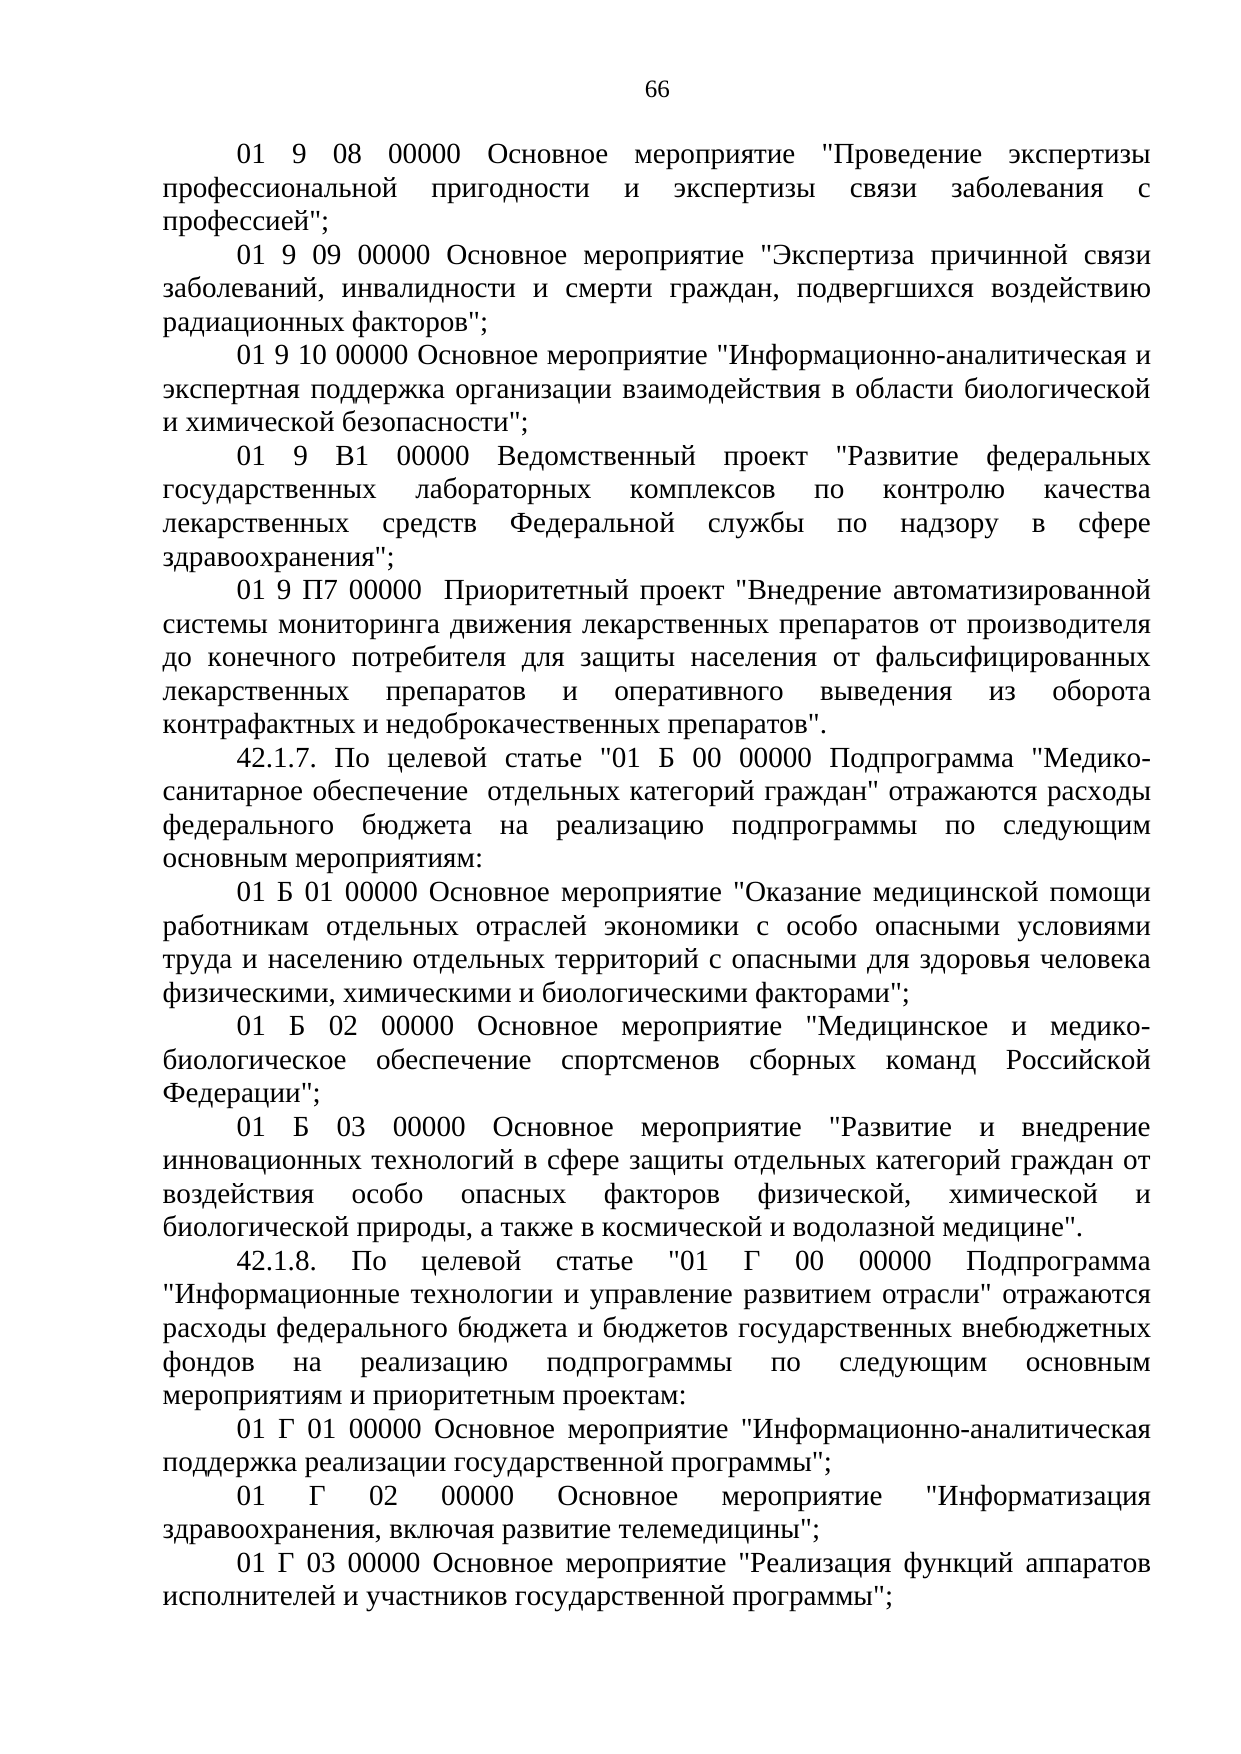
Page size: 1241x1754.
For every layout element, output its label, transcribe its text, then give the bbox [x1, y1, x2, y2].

text 01 Г 03 00000 Основное мероприятие "Реализация функций аппаратов исполнителей и участников государственной программы"; [162, 1545, 1152, 1612]
text 01 Б 02 00000 Основное мероприятие "Медицинское и медико-биологическое обеспечение спортсменов сборных команд Российской Федерации"; [162, 1008, 1152, 1109]
text 42.1.7. По целевой статье "01 Б 00 00000 Подпрограмма "Медико-санитарное обеспечение отдельных категорий граждан" отражаются расходы федерального бюджета на реализацию подпрограммы по следующим основным мероприятиям: [162, 740, 1152, 874]
text 01 Г 01 00000 Основное мероприятие "Информационно-аналитическая поддержка реализации государственной программы"; [162, 1411, 1152, 1478]
text 01 Б 03 00000 Основное мероприятие "Развитие и внедрение инновационных технологий в сфере защиты отдельных категорий граждан от воздействия особо опасных факторов физической, химической и биологической природы, а также в космической и водолазной медицине". [162, 1109, 1152, 1243]
text 01 9 09 00000 Основное мероприятие "Экспертиза причинной связи заболеваний, инвалидности и смерти граждан, подвергшихся воздействию радиационных факторов"; [162, 237, 1152, 337]
text 01 9 В1 00000 Ведомственный проект "Развитие федеральных государственных лабораторных комплексов по контролю качества лекарственных средств Федеральной службы по надзору в сфере здравоохранения"; [162, 438, 1152, 572]
text 01 9 П7 00000 Приоритетный проект "Внедрение автоматизированной системы мониторинга движения лекарственных препаратов от производителя до конечного потребителя для защиты населения от фальсифицированных лекарственных препаратов и оперативного выведения из оборота контрафактных и недоброкачественных препаратов". [162, 572, 1152, 740]
text 01 Г 02 00000 Основное мероприятие "Информатизация здравоохранения, включая развитие телемедицины"; [162, 1478, 1152, 1545]
text 01 Б 01 00000 Основное мероприятие "Оказание медицинской помощи работникам отдельных отраслей экономики с особо опасными условиями труда и населению отдельных территорий с опасными для здоровья человека физическими, химическими и биологическими факторами"; [162, 874, 1152, 1008]
text 42.1.8. По целевой статье "01 Г 00 00000 Подпрограмма "Информационные технологии и управление развитием отрасли" отражаются расходы федерального бюджета и бюджетов государственных внебюджетных фондов на реализацию подпрограммы по следующим основным мероприятиям и приоритетным проектам: [162, 1243, 1152, 1411]
text 01 9 08 00000 Основное мероприятие "Проведение экспертизы профессиональной пригодности и экспертизы связи заболевания с профессией"; [162, 136, 1152, 237]
text 01 9 10 00000 Основное мероприятие "Информационно-аналитическая и экспертная поддержка организации взаимодействия в области биологической и химической безопасности"; [162, 337, 1152, 438]
